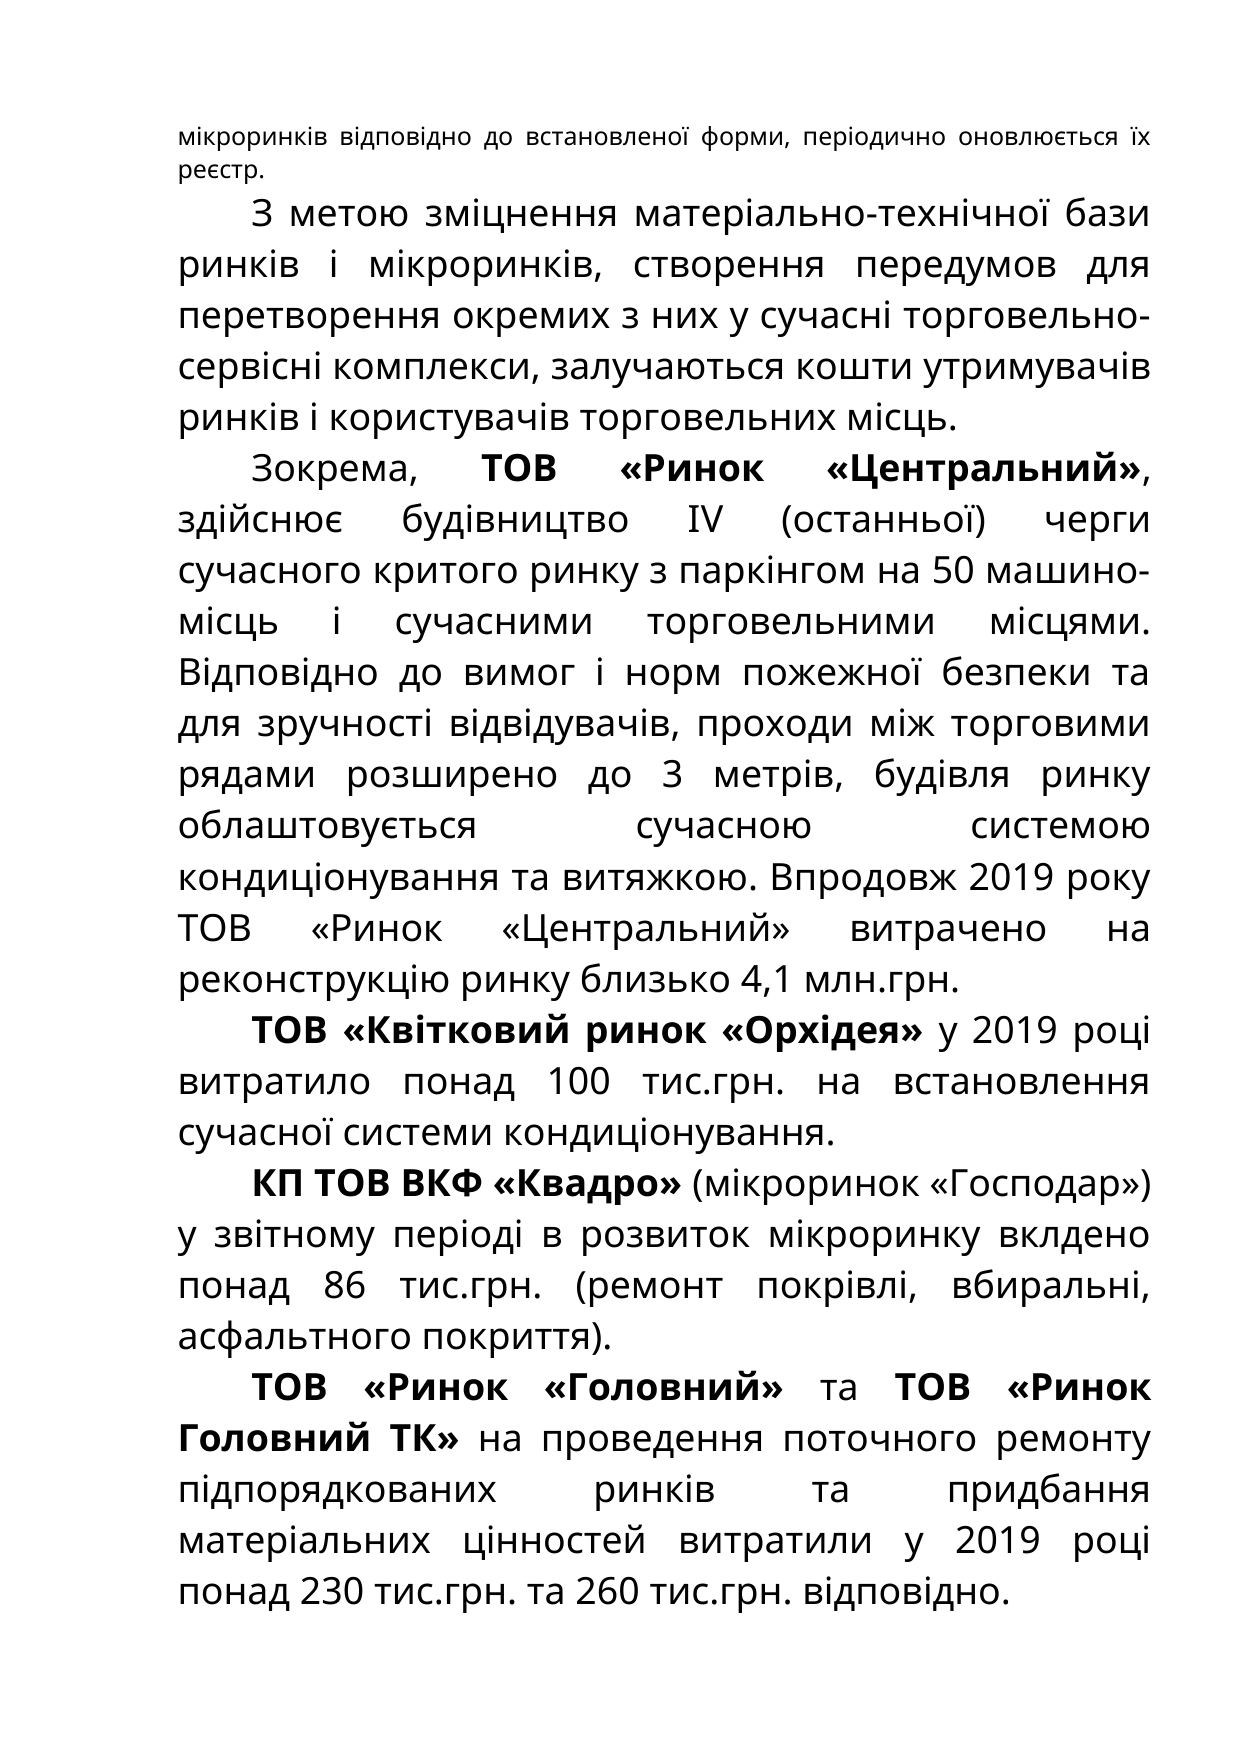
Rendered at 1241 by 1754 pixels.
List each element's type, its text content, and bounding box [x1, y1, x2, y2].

text Зокрема, ТОВ «Ринок «Центральний», здійснює будівництво ІV (останньої) черги сучасного критого ринку з паркінгом на 50 машино-місць і сучасними торговельними місцями. Відповідно до вимог і норм пожежної безпеки та для зручності відвідувачів, проходи між торговими рядами розширено до 3 метрів, будівля ринку облаштовується сучасною системою кондиціонування та витяжкою. Впродовж 2019 року ТОВ «Ринок «Центральний» витрачено на реконструкцію ринку близько 4,1 млн.грн. [177, 441, 1152, 1003]
text КП ТОВ ВКФ «Квадро» (мікроринок «Господар») у звітному періоді в розвиток мікроринку вклдено понад 86 тис.грн. (ремонт покрівлі, вбиральні, асфальтного покриття). [177, 1156, 1152, 1360]
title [177, 118, 1152, 186]
text ТОВ «Квітковий ринок «Орхідея» у 2019 році витратило понад 100 тис.грн. на встановлення сучасної системи кондиціонування. [177, 1003, 1152, 1156]
text З метою зміцнення матеріально-технічної бази ринків і мікроринків, створення передумов для перетворення окремих з них у сучасні торговельно-сервісні комплекси, залучаються кошти утримувачів ринків і користувачів торговельних місць. [177, 186, 1152, 441]
text ТОВ «Ринок «Головний» та ТОВ «Ринок Головний ТК» на проведення поточного ремонту підпорядкованих ринків та придбання матеріальних цінностей витратили у 2019 році понад 230 тис.грн. та 260 тис.грн. відповідно. [177, 1360, 1152, 1615]
